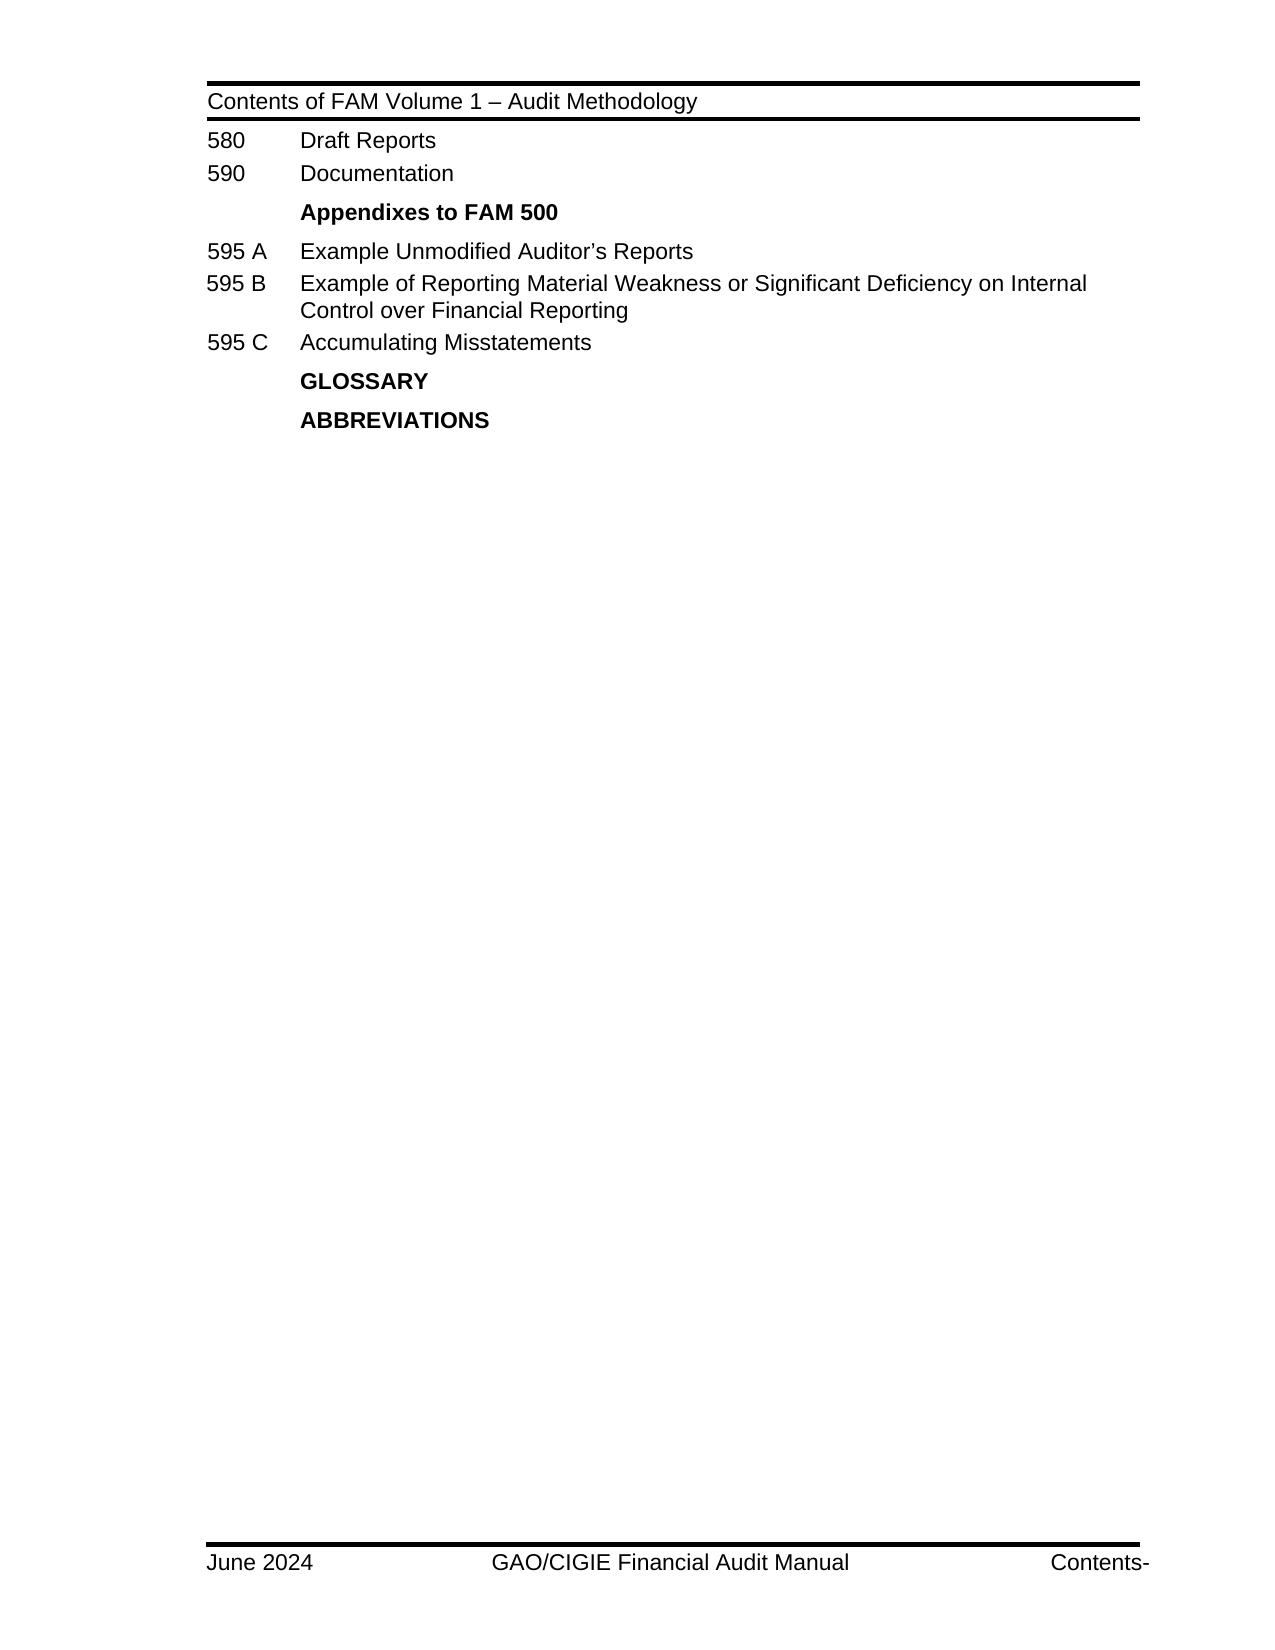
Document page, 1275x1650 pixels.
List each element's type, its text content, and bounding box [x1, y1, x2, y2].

text ABBREVIATIONS [282, 407, 1140, 433]
text 595 C Accumulating Misstatements [207, 329, 1140, 356]
text 590 Documentation [207, 160, 1140, 186]
text 595 A Example Unmodified Auditor’s Reports [207, 238, 1140, 264]
text Appendixes to FAM 500 [207, 199, 1140, 225]
text 580 Draft Reports [207, 127, 1140, 154]
text GLOSSARY [282, 368, 1140, 394]
text 595 B Example of Reporting Material Weakness or Significant Deficiency on Internal Control over Financial Reporting [206, 270, 1140, 323]
